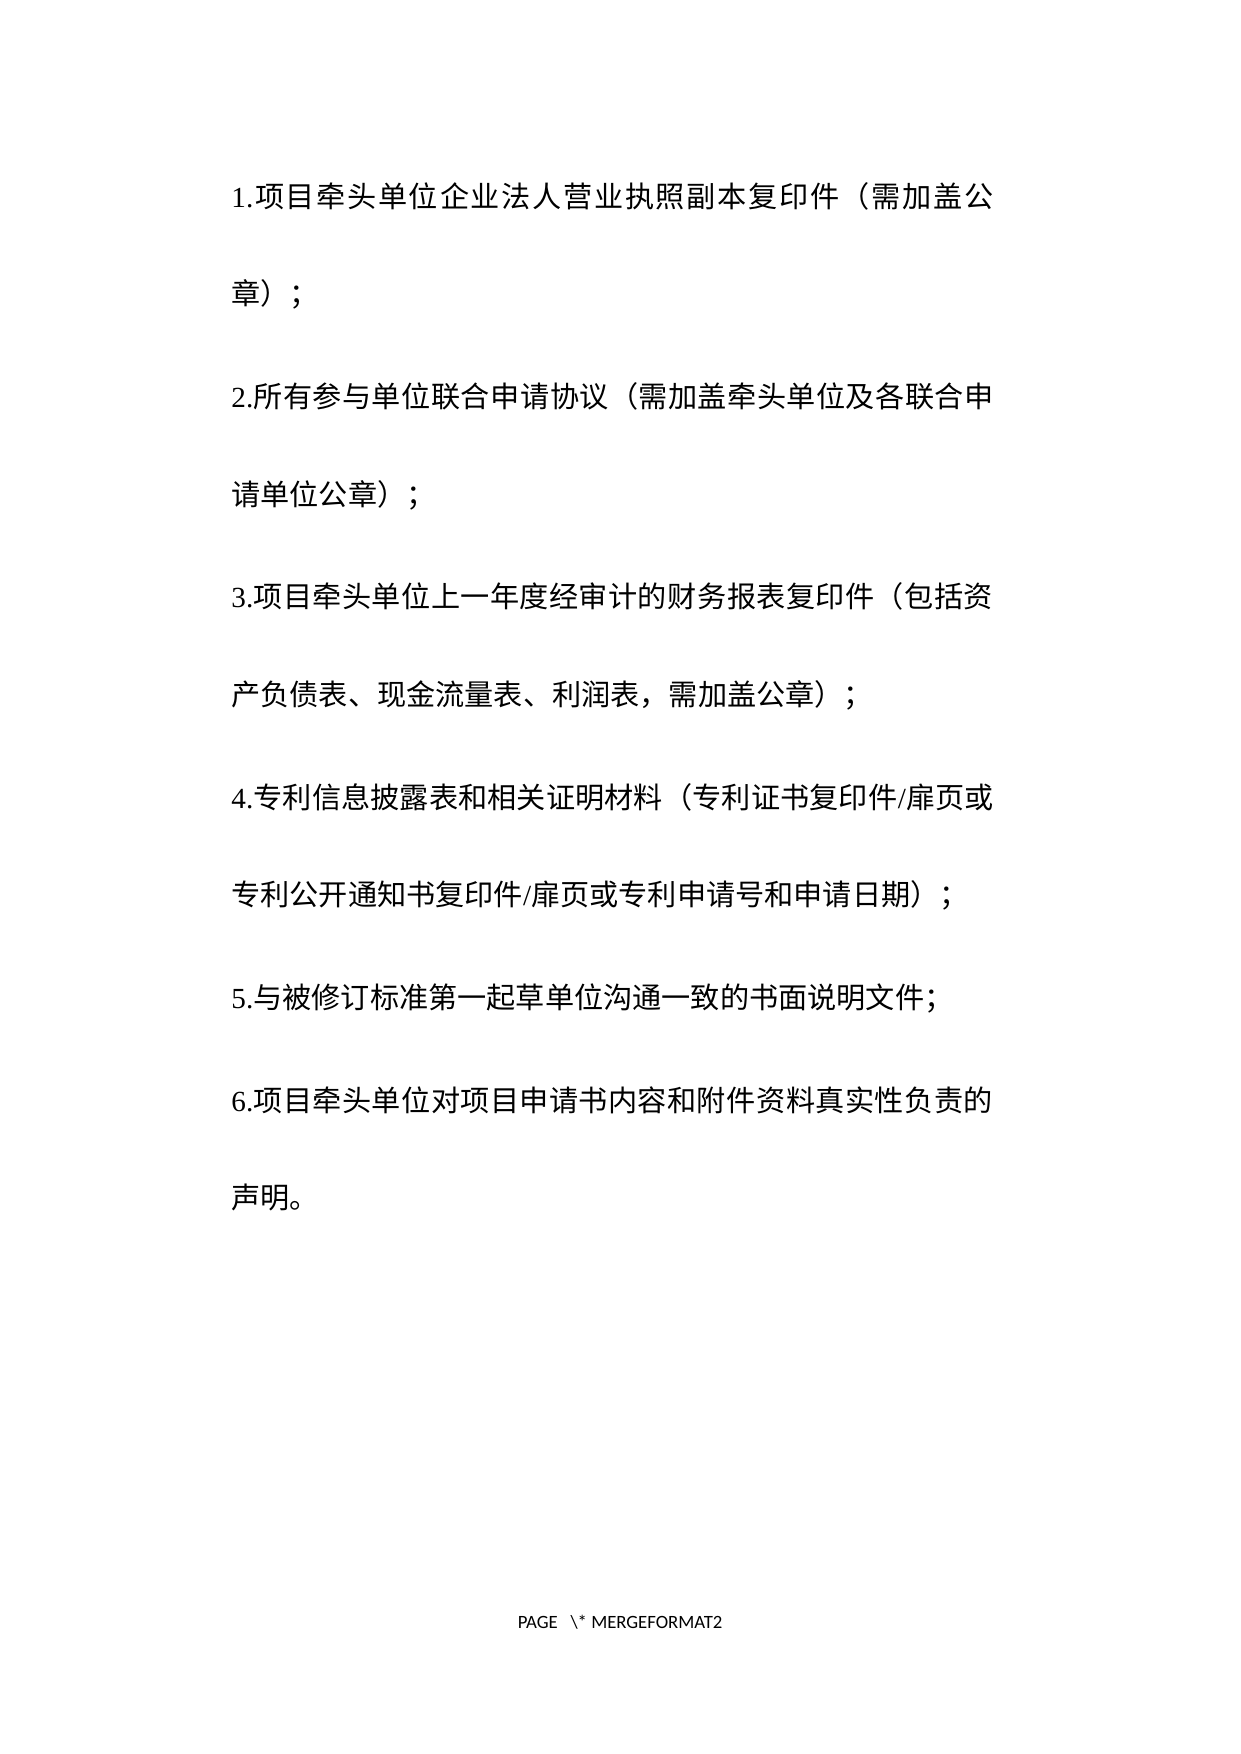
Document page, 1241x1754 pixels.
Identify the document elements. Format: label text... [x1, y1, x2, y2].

text 3.项目牵头单位上一年度经审计的财务报表复印件（包括资产负债表、现金流量表、利润表，需加盖公章）； [231, 563, 994, 725]
text 2.所有参与单位联合申请协议（需加盖牵头单位及各联合申请单位公章）； [231, 362, 994, 525]
text 1.项目牵头单位企业法人营业执照副本复印件（需加盖公章）； [231, 162, 994, 324]
text 4.专利信息披露表和相关证明材料（专利证书复印件/扉页或专利公开通知书复印件/扉页或专利申请号和申请日期）； [231, 763, 994, 925]
text 6.项目牵头单位对项目申请书内容和附件资料真实性负责的声明。 [231, 1066, 994, 1228]
text 5.与被修订标准第一起草单位沟通一致的书面说明文件； [231, 963, 994, 1028]
